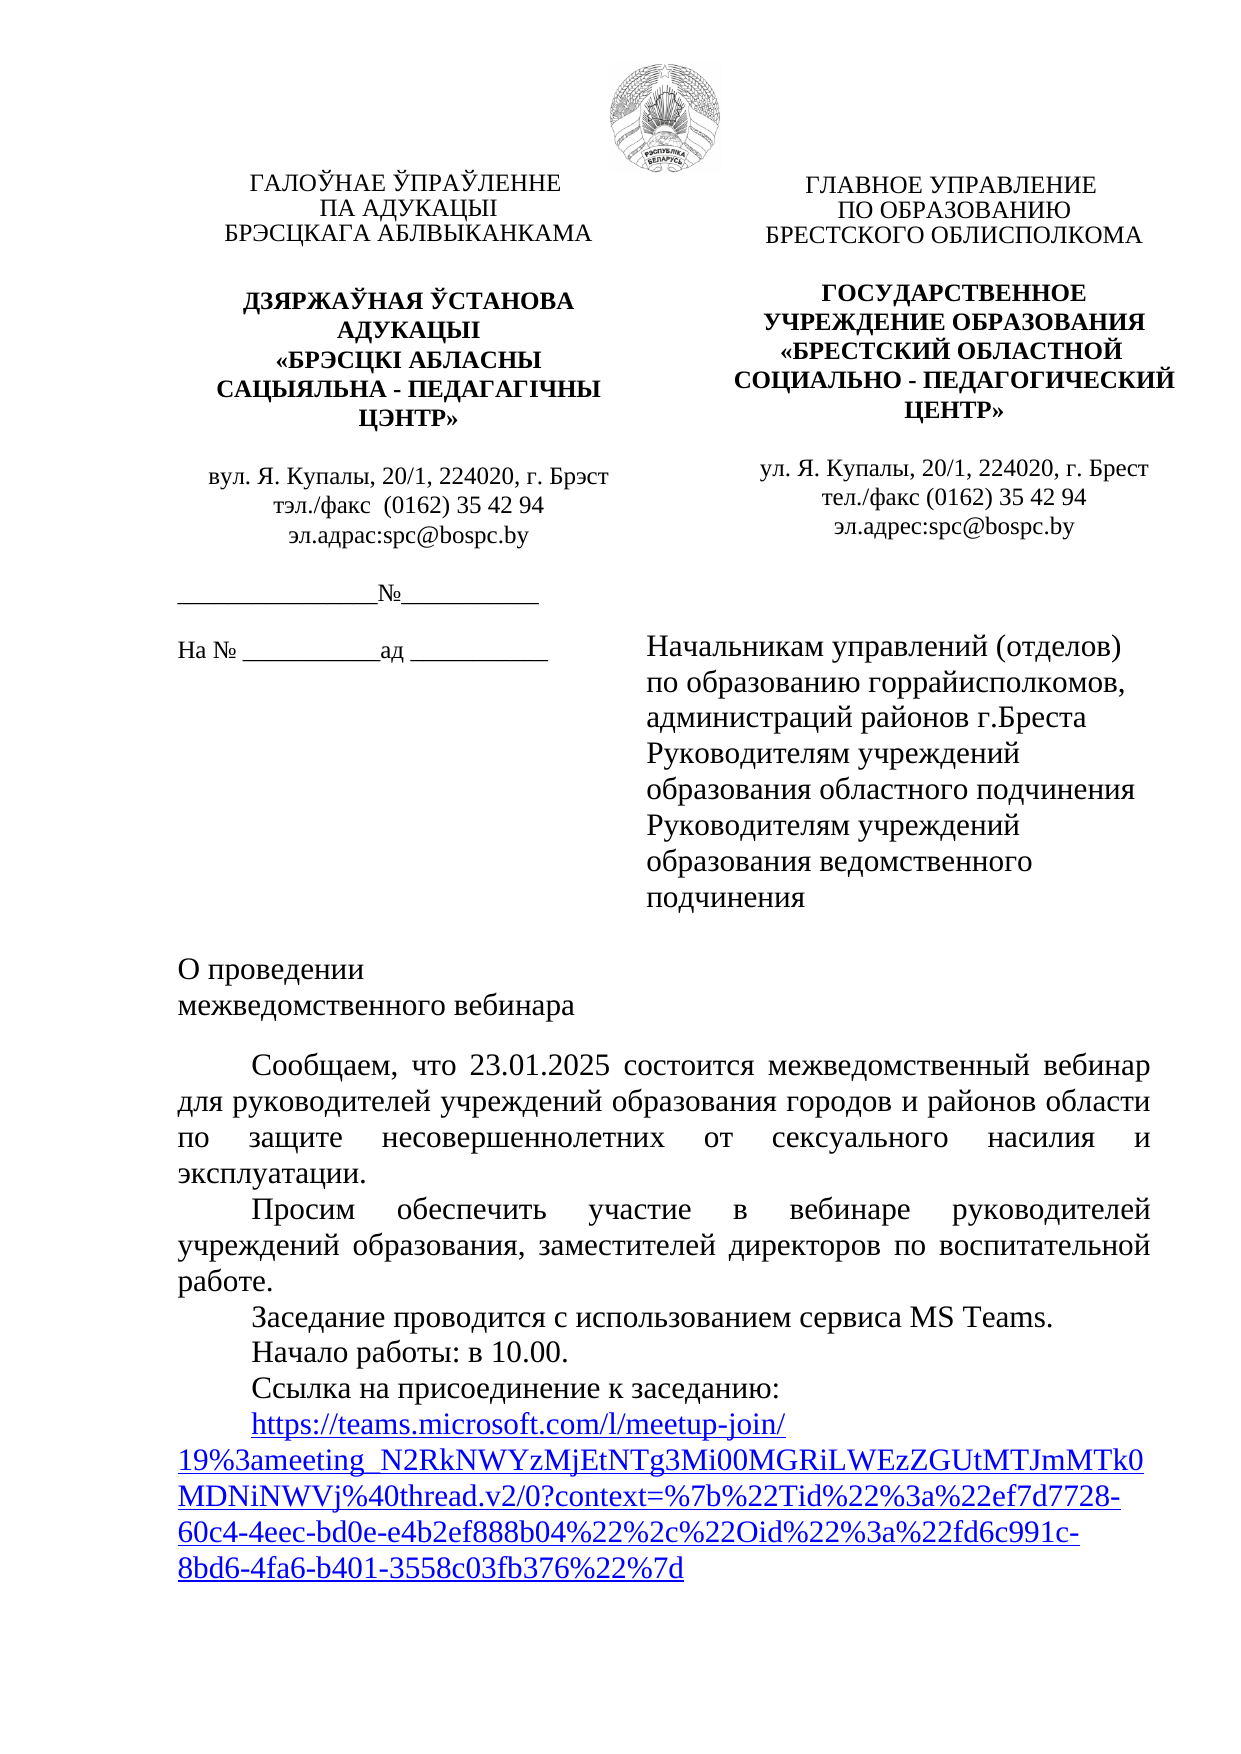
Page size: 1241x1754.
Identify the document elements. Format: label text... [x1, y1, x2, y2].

table_cell Начальникам управлений (отделов) по образованию горрайисполкомов, администраций районов г.Бреста Руководителям учреждений образования областного подчинения Руководителям учреждений образования ведомственного подчинения [640, 627, 1181, 950]
text Заседание проводится с использованием сервиса MS Teams. [177, 1298, 1152, 1334]
table_header ГЛАВНОЕ УПРАВЛЕНИЕ ПО ОБРАЗОВАНИЮ БРЕСТСКОГО ОБЛИСПОЛКОМА ГОСУДАРСТВЕННОЕ УЧРЕЖДЕНИЕ ОБРАЗОВАНИЯ «БРЕСТСКИЙ ОБЛАСТНОЙ СОЦИАЛЬНО - ПЕДАГОГИЧЕСКИЙ ЦЕНТР» ул. Я. Купалы, 20/1, . Брест тел./факс (0162) 35 42 94 эл.адрес:spc@bospc.by [727, 147, 1181, 627]
text https://teams.microsoft.com/l/meetup-join/19%3ameeting_N2RkNWYzMjEtNTg3Mi00MGRiLWEzZGUtMTJmMTk0MDNiNWVj%40thread.v2/0?context=%7b%22Tid%22%3a%22ef7d7728-60c4-4eec-bd0e-e4b2ef888b04%22%2c%22Oid%22%3a%22fd6c991c-8bd6-4fa6-b401-3558c03fb376%22%7d [177, 1406, 1152, 1585]
table_header ГАЛОЎНАЕ ЎПРАЎЛЕННЕ ПА АДУКАЦЫI БРЭСЦКАГА АБЛВЫКАНКАМА ДЗЯРЖАЎНАЯ ЎСТАНОВА АДУКАЦЫІ «БРЭСЦКІ АБЛАСНЫ САЦЫЯЛЬНА - ПЕДАГАГІЧНЫ ЦЭНТР» вул. Я. Купалы, 20/1, . Брэст тэл./факс (0162) 35 42 94 эл.адрас:spc@bospc.by ________________№___________ На № ___________ад ___________ [177, 147, 640, 950]
text Сообщаем, что 23.01.2025 состоится межведомственный вебинар для руководителей учреждений образования городов и районов области по защите несовершеннолетних от сексуального насилия и эксплуатации. [177, 1046, 1152, 1190]
text Начало работы: в 10.00. [177, 1334, 1152, 1370]
table_header [640, 147, 727, 627]
picture [608, 62, 721, 147]
text Ссылка на присоединение к заседанию: [177, 1370, 1152, 1406]
text Просим обеспечить участие в вебинаре руководителей учреждений образования, заместителей директоров по воспитательной работе. [177, 1190, 1152, 1298]
text О проведении [177, 950, 1152, 986]
text межведомственного вебинара [177, 986, 1152, 1022]
